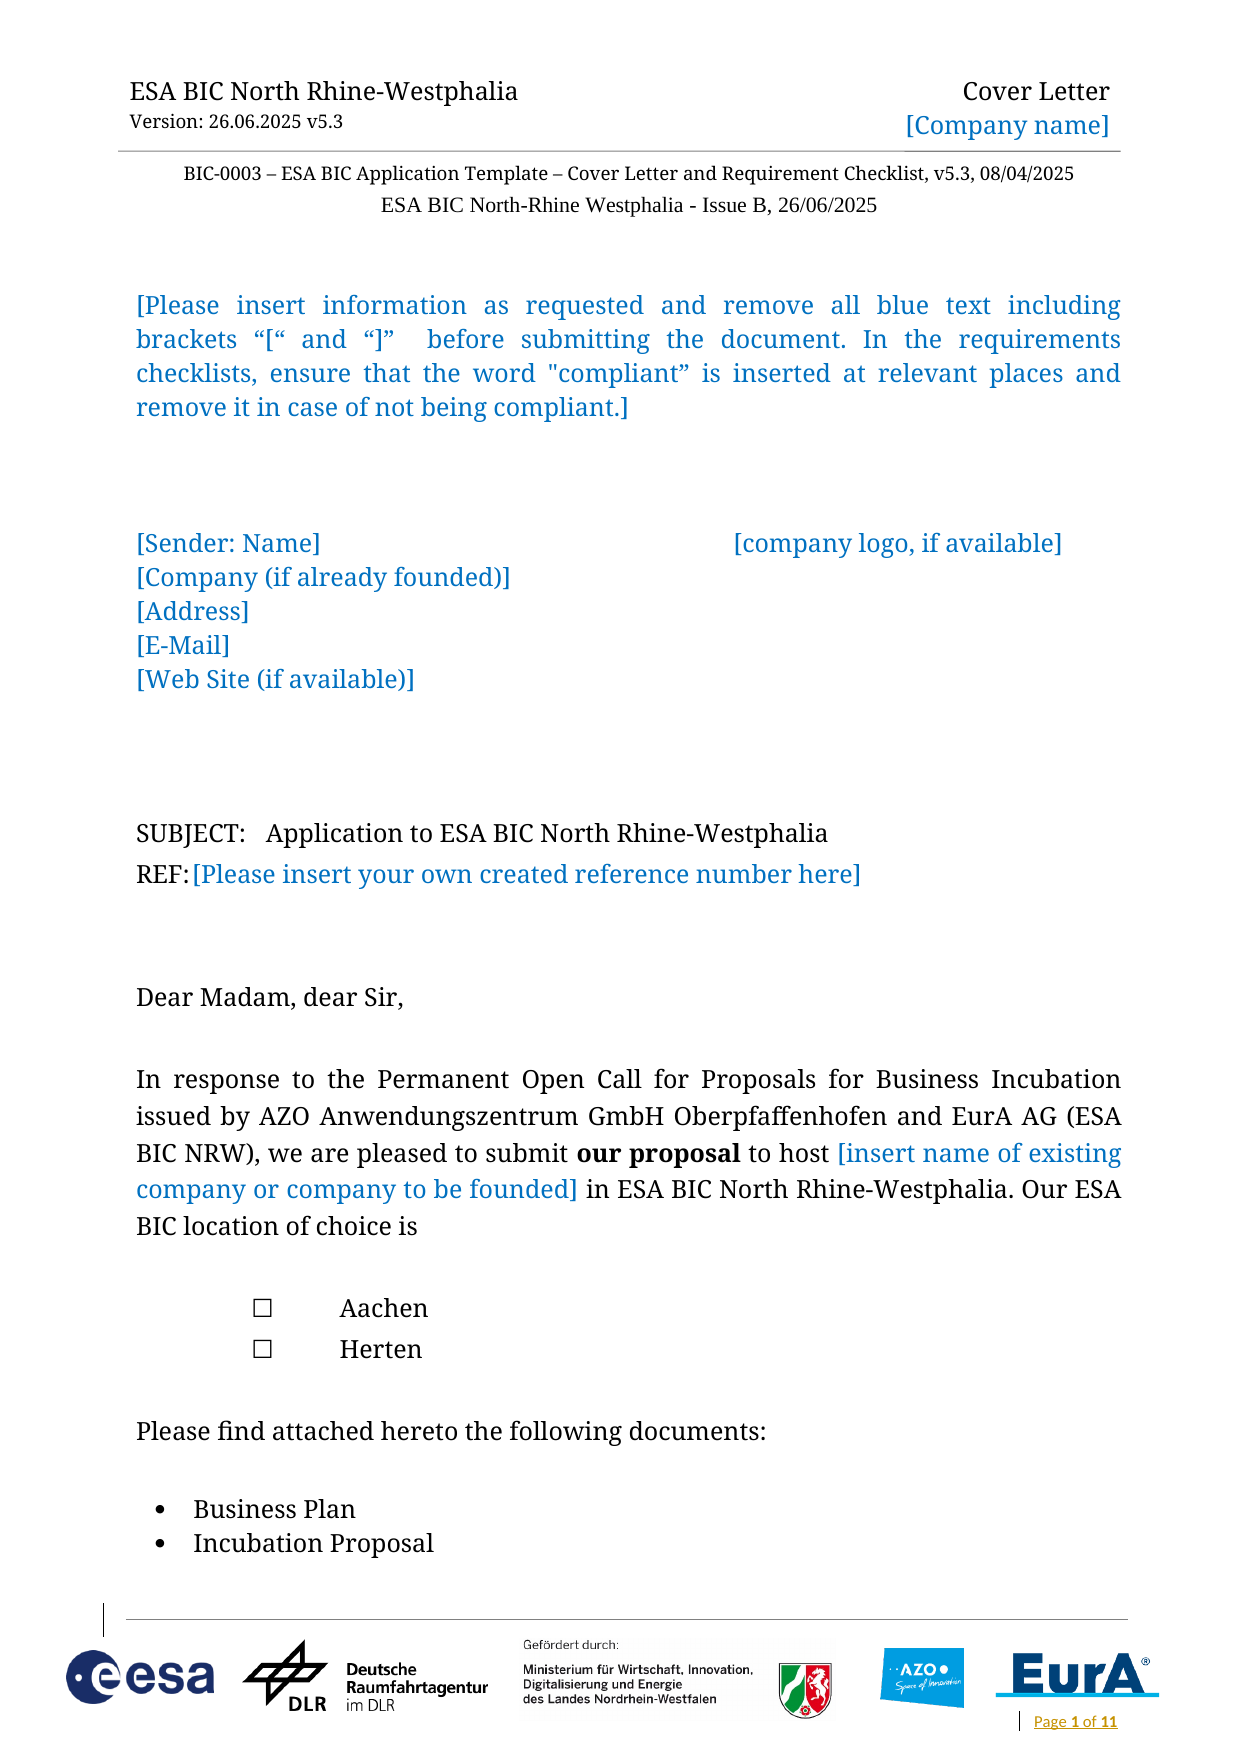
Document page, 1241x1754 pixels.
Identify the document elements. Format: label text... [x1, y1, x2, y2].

picture [915, 1668, 922, 1675]
text [Web Site (if available)] [136, 662, 1122, 696]
picture [903, 1664, 910, 1673]
text SUBJECT: Application to ESA BIC North Rhine-Westphalia [136, 816, 1122, 850]
list Business Plan [156, 1491, 1122, 1525]
picture [66, 1650, 214, 1704]
text In response to the Permanent Open Call for Proposals for Business Incubation issued by AZO Anwendungszentrum GmbH Oberpfaffenhofen and EurA AG (ESA BIC NRW), we are pleased to submit our proposal to host [insert name of existing company or company to be founded] in ESA BIC North Rhine-Westphalia. Our ESA BIC location of choice is [136, 1062, 1122, 1243]
text Please find attached hereto the following documents: [136, 1413, 1122, 1448]
text Dear Madam, dear Sir, [136, 980, 1122, 1014]
text [Please insert information as requested and remove all blue text including brackets “[“ and “]” before submitting the document. In the requirements checklists, ensure that the word "compliant” is inserted at relevant places and remove it in case of not being compliant.] [136, 287, 1122, 423]
picture [880, 1648, 884, 1690]
text BIC-0003 – ESA BIC Application Template – Cover Letter and Requirement Checklist, v5.3, 08/04/2025 [136, 160, 1122, 186]
text Herten [251, 1332, 1122, 1366]
picture [519, 1638, 836, 1721]
text [Sender: Name] [company logo, if available] [136, 526, 1122, 560]
picture [925, 1665, 935, 1675]
text ESA BIC North-Rhine Westphalia - Issue B, 26/06/2025 [136, 192, 1122, 217]
picture [880, 1700, 953, 1708]
picture [941, 1666, 947, 1673]
text REF: [Please insert your own created reference number here] [136, 857, 1122, 891]
picture [994, 1652, 1160, 1698]
list Incubation Proposal [156, 1525, 1122, 1559]
text [E-Mail] [136, 628, 1122, 662]
text [Address] [136, 594, 1122, 628]
picture [242, 1639, 488, 1711]
text [Company (if already founded)] [136, 560, 1122, 594]
text Aachen [251, 1291, 1122, 1325]
